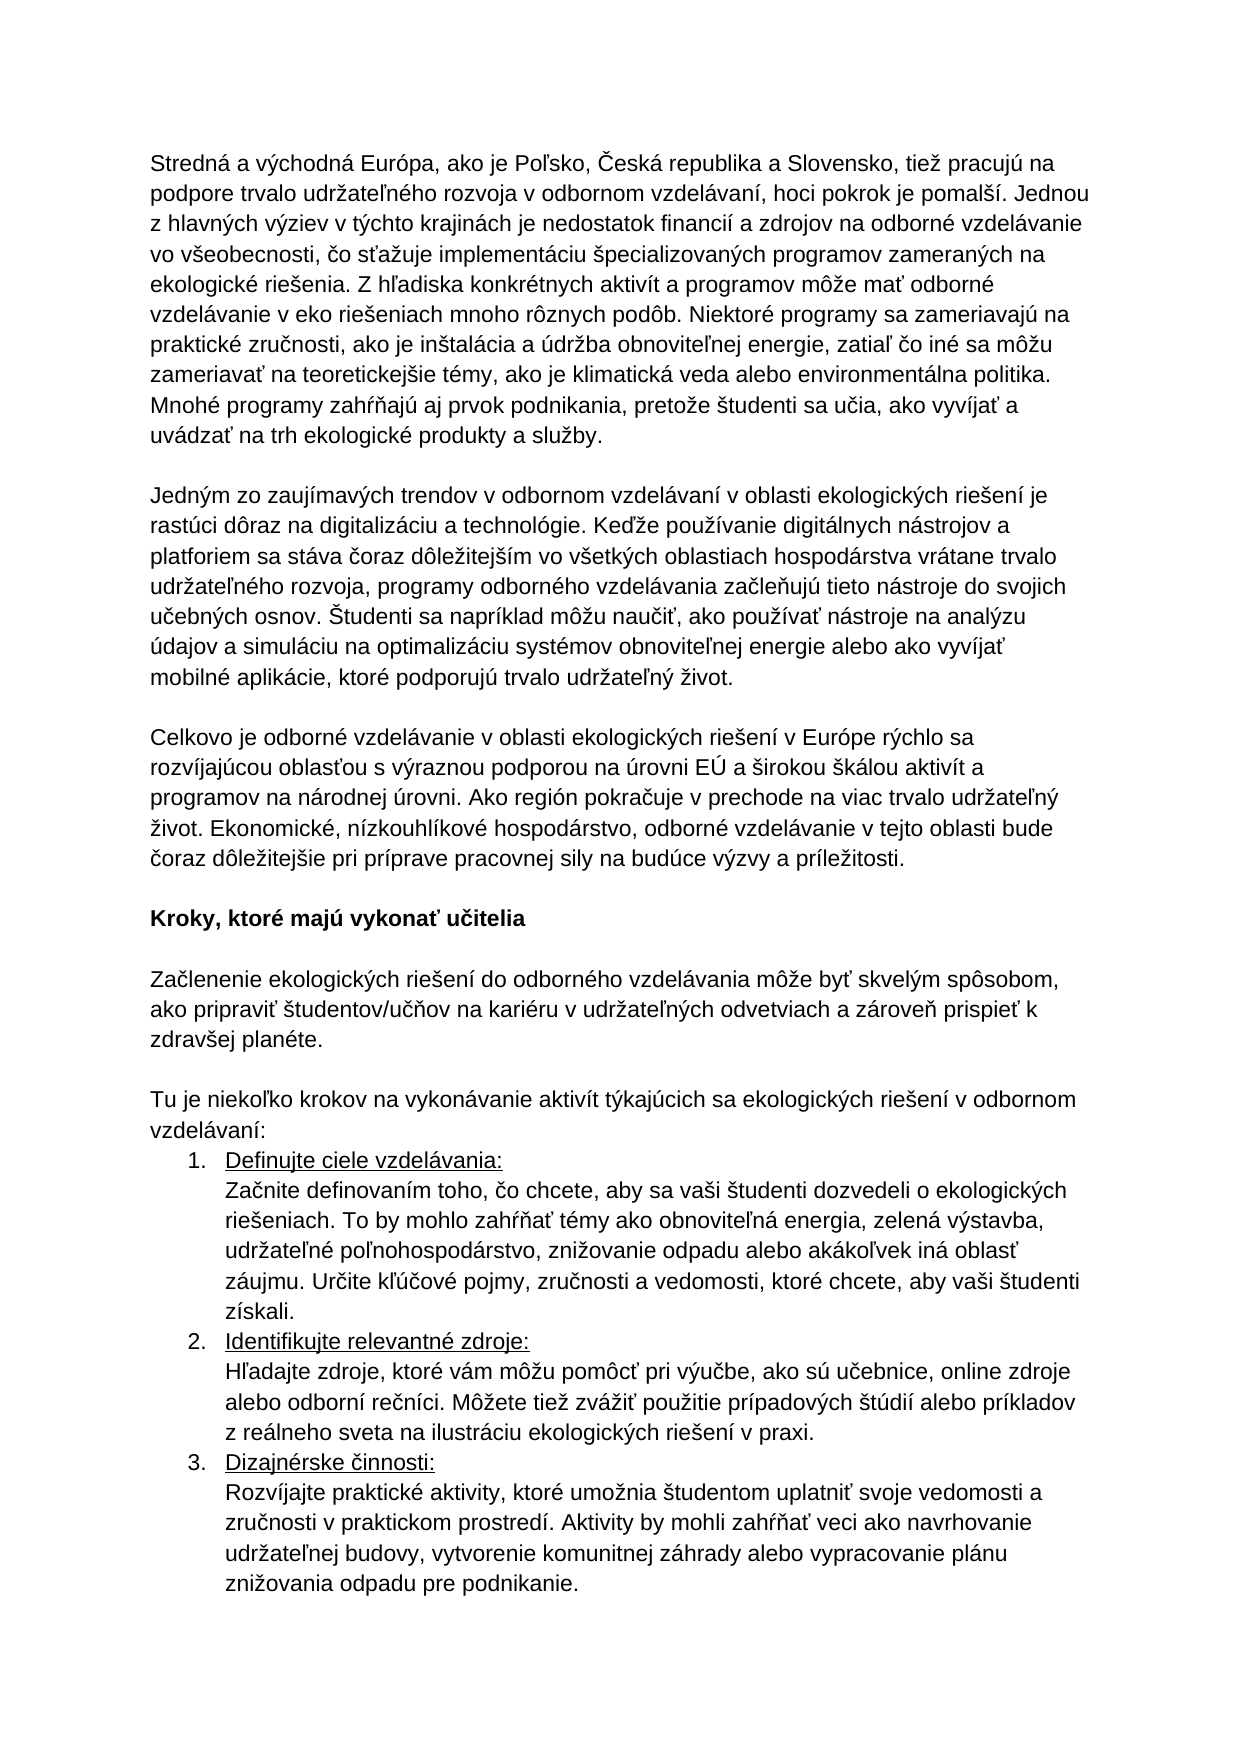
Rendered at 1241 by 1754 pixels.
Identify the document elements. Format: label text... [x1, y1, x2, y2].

text Tu je niekoľko krokov na vykonávanie aktivít týkajúcich sa ekologických riešení v odbornom vzdelávaní: [150, 1086, 1090, 1143]
text Rozvíjajte praktické aktivity, ktoré umožnia študentom uplatniť svoje vedomosti a zručnosti v praktickom prostredí. Aktivity by mohli zahŕňať veci ako navrhovanie udržateľnej budovy, vytvorenie komunitnej záhrady alebo vypracovanie plánu znižovania odpadu pre podnikanie. [225, 1479, 1090, 1596]
list Identifikujte relevantné zdroje: [187, 1328, 1090, 1354]
text Začnite definovaním toho, čo chcete, aby sa vaši študenti dozvedeli o ekologických riešeniach. To by mohlo zahŕňať témy ako obnoviteľná energia, zelená výstavba, udržateľné poľnohospodárstvo, znižovanie odpadu alebo akákoľvek iná oblasť záujmu. Určite kľúčové pojmy, zručnosti a vedomosti, ktoré chcete, aby vaši študenti získali. [225, 1177, 1090, 1324]
text Hľadajte zdroje, ktoré vám môžu pomôcť pri výučbe, ako sú učebnice, online zdroje alebo odborní rečníci. Môžete tiež zvážiť použitie prípadových štúdií alebo príkladov z reálneho sveta na ilustráciu ekologických riešení v praxi. [225, 1358, 1090, 1445]
text Jedným zo zaujímavých trendov v odbornom vzdelávaní v oblasti ekologických riešení je rastúci dôraz na digitalizáciu a technológie. Keďže používanie digitálnych nástrojov a platforiem sa stáva čoraz dôležitejším vo všetkých oblastiach hospodárstva vrátane trvalo udržateľného rozvoja, programy odborného vzdelávania začleňujú tieto nástroje do svojich učebných osnov. Študenti sa napríklad môžu naučiť, ako používať nástroje na analýzu údajov a simuláciu na optimalizáciu systémov obnoviteľnej energie alebo ako vyvíjať mobilné aplikácie, ktoré podporujú trvalo udržateľný život. [150, 482, 1090, 690]
text Celkovo je odborné vzdelávanie v oblasti ekologických riešení v Európe rýchlo sa rozvíjajúcou oblasťou s výraznou podporou na úrovni EÚ a širokou škálou aktivít a programov na národnej úrovni. Ako región pokračuje v prechode na viac trvalo udržateľný život. Ekonomické, nízkouhlíkové hospodárstvo, odborné vzdelávanie v tejto oblasti bude čoraz dôležitejšie pri príprave pracovnej sily na budúce výzvy a príležitosti. [150, 724, 1090, 871]
list Definujte ciele vzdelávania: [187, 1147, 1090, 1173]
text Kroky, ktoré majú vykonať učitelia [150, 905, 1090, 932]
text Začlenenie ekologických riešení do odborného vzdelávania môže byť skvelým spôsobom, ako pripraviť študentov/učňov na kariéru v udržateľných odvetviach a zároveň prispieť k zdravšej planéte. [150, 966, 1090, 1052]
text Stredná a východná Európa, ako je Poľsko, Česká republika a Slovensko, tiež pracujú na podpore trvalo udržateľného rozvoja v odbornom vzdelávaní, hoci pokrok je pomalší. Jednou z hlavných výziev v týchto krajinách je nedostatok financií a zdrojov na odborné vzdelávanie vo všeobecnosti, čo sťažuje implementáciu špecializovaných programov zameraných na ekologické riešenia. Z hľadiska konkrétnych aktivít a programov môže mať odborné vzdelávanie v eko riešeniach mnoho rôznych podôb. Niektoré programy sa zameriavajú na praktické zručnosti, ako je inštalácia a údržba obnoviteľnej energie, zatiaľ čo iné sa môžu zameriavať na teoretickejšie témy, ako je klimatická veda alebo environmentálna politika. Mnohé programy zahŕňajú aj prvok podnikania, pretože študenti sa učia, ako vyvíjať a uvádzať na trh ekologické produkty a služby. [150, 150, 1090, 448]
list Dizajnérske činnosti: [187, 1449, 1090, 1475]
